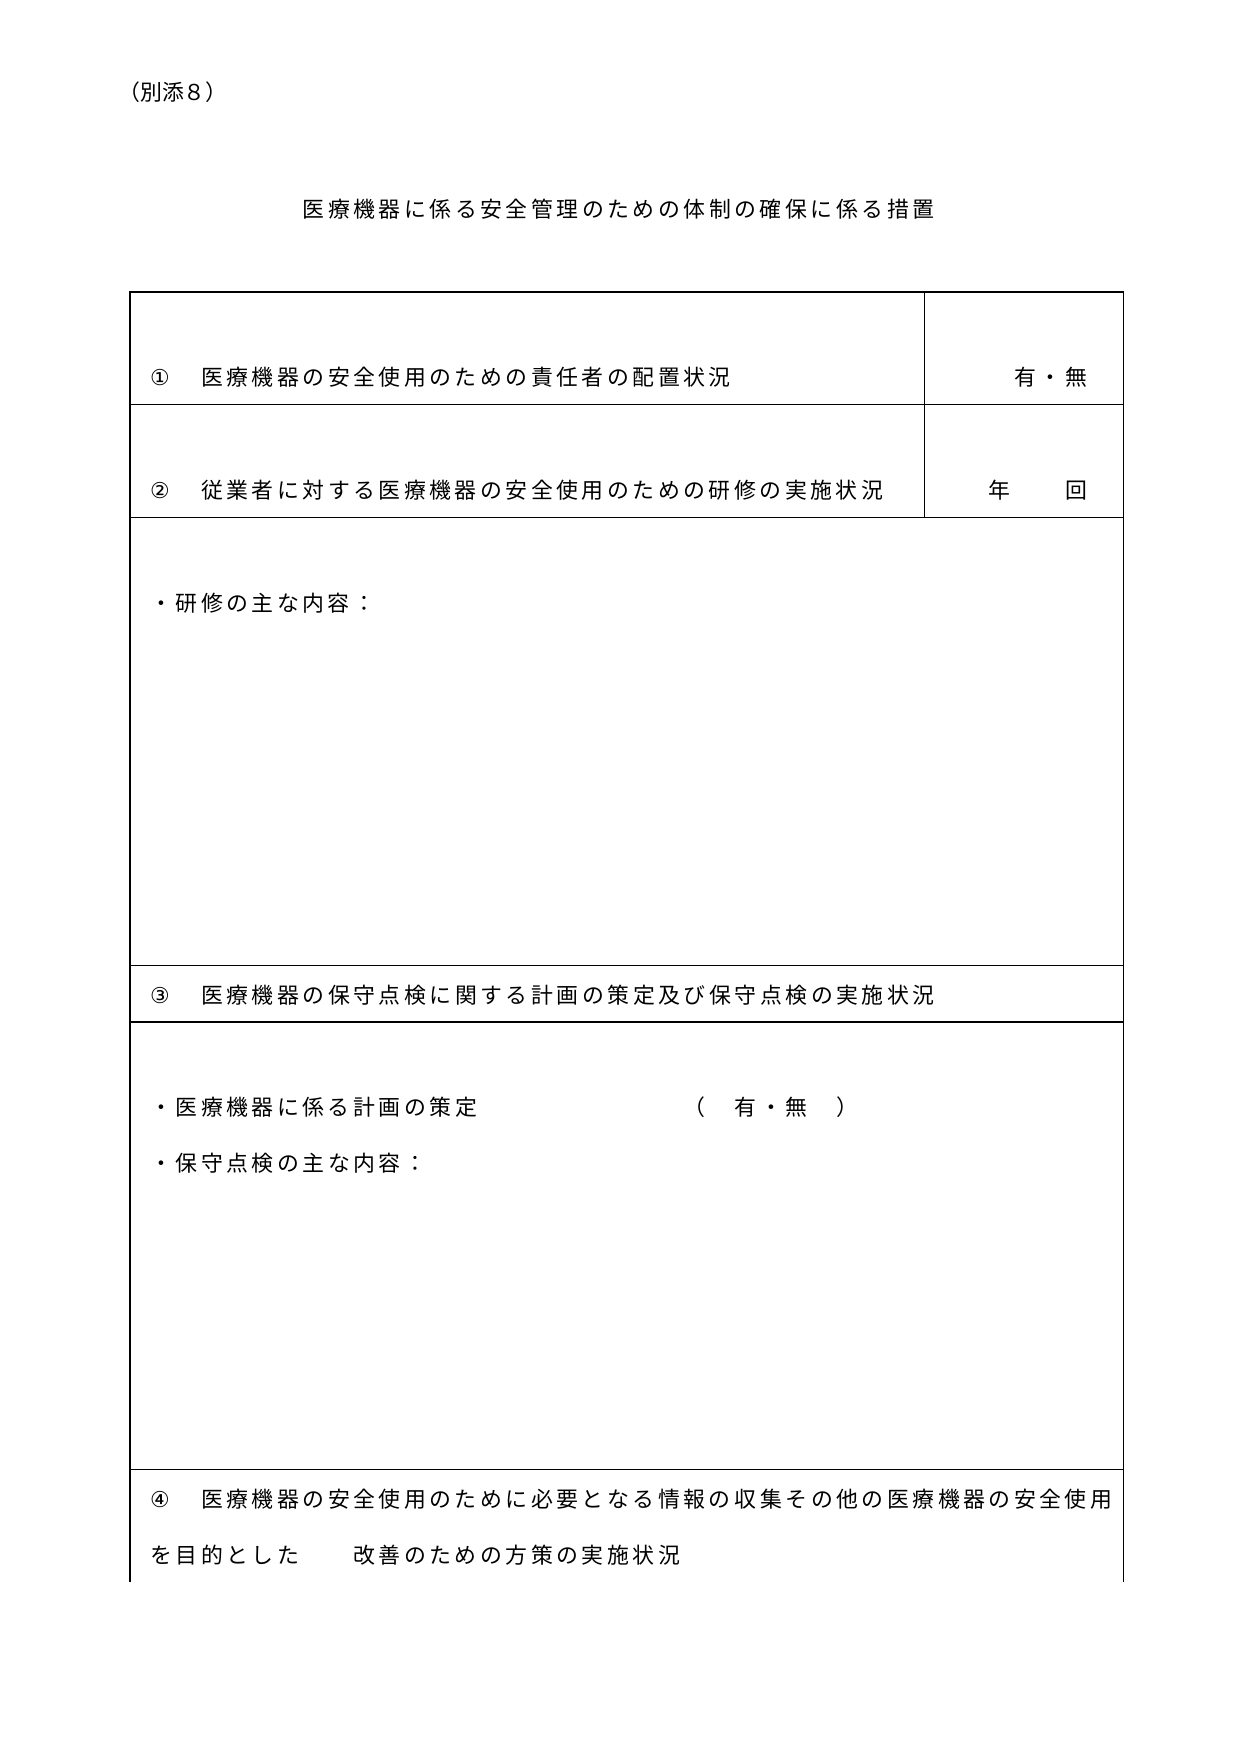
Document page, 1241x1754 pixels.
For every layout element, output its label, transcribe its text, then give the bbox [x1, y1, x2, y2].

table_header ① 医療機器の安全使用のための責任者の配置状況 [131, 293, 924, 404]
table_cell ・医療機器に係る計画の策定 （ 有・無 ） ・保守点検の主な内容： [131, 1023, 1123, 1469]
table_cell ③ 医療機器の保守点検に関する計画の策定及び保守点検の実施状況 [131, 966, 1123, 1021]
table_header 有・無 [925, 293, 1123, 404]
table_cell ・研修の主な内容： [131, 518, 1123, 964]
table_cell 年 回 [925, 405, 1123, 517]
text 医療機器に係る安全管理のための体制の確保に係る措置 [124, 180, 1116, 236]
table_cell ② 従業者に対する医療機器の安全使用のための研修の実施状況 [131, 405, 924, 517]
table_cell ④ 医療機器の安全使用のために必要となる情報の収集その他の医療機器の安全使用を目的とした 改善のための方策の実施状況 [131, 1470, 1123, 1582]
